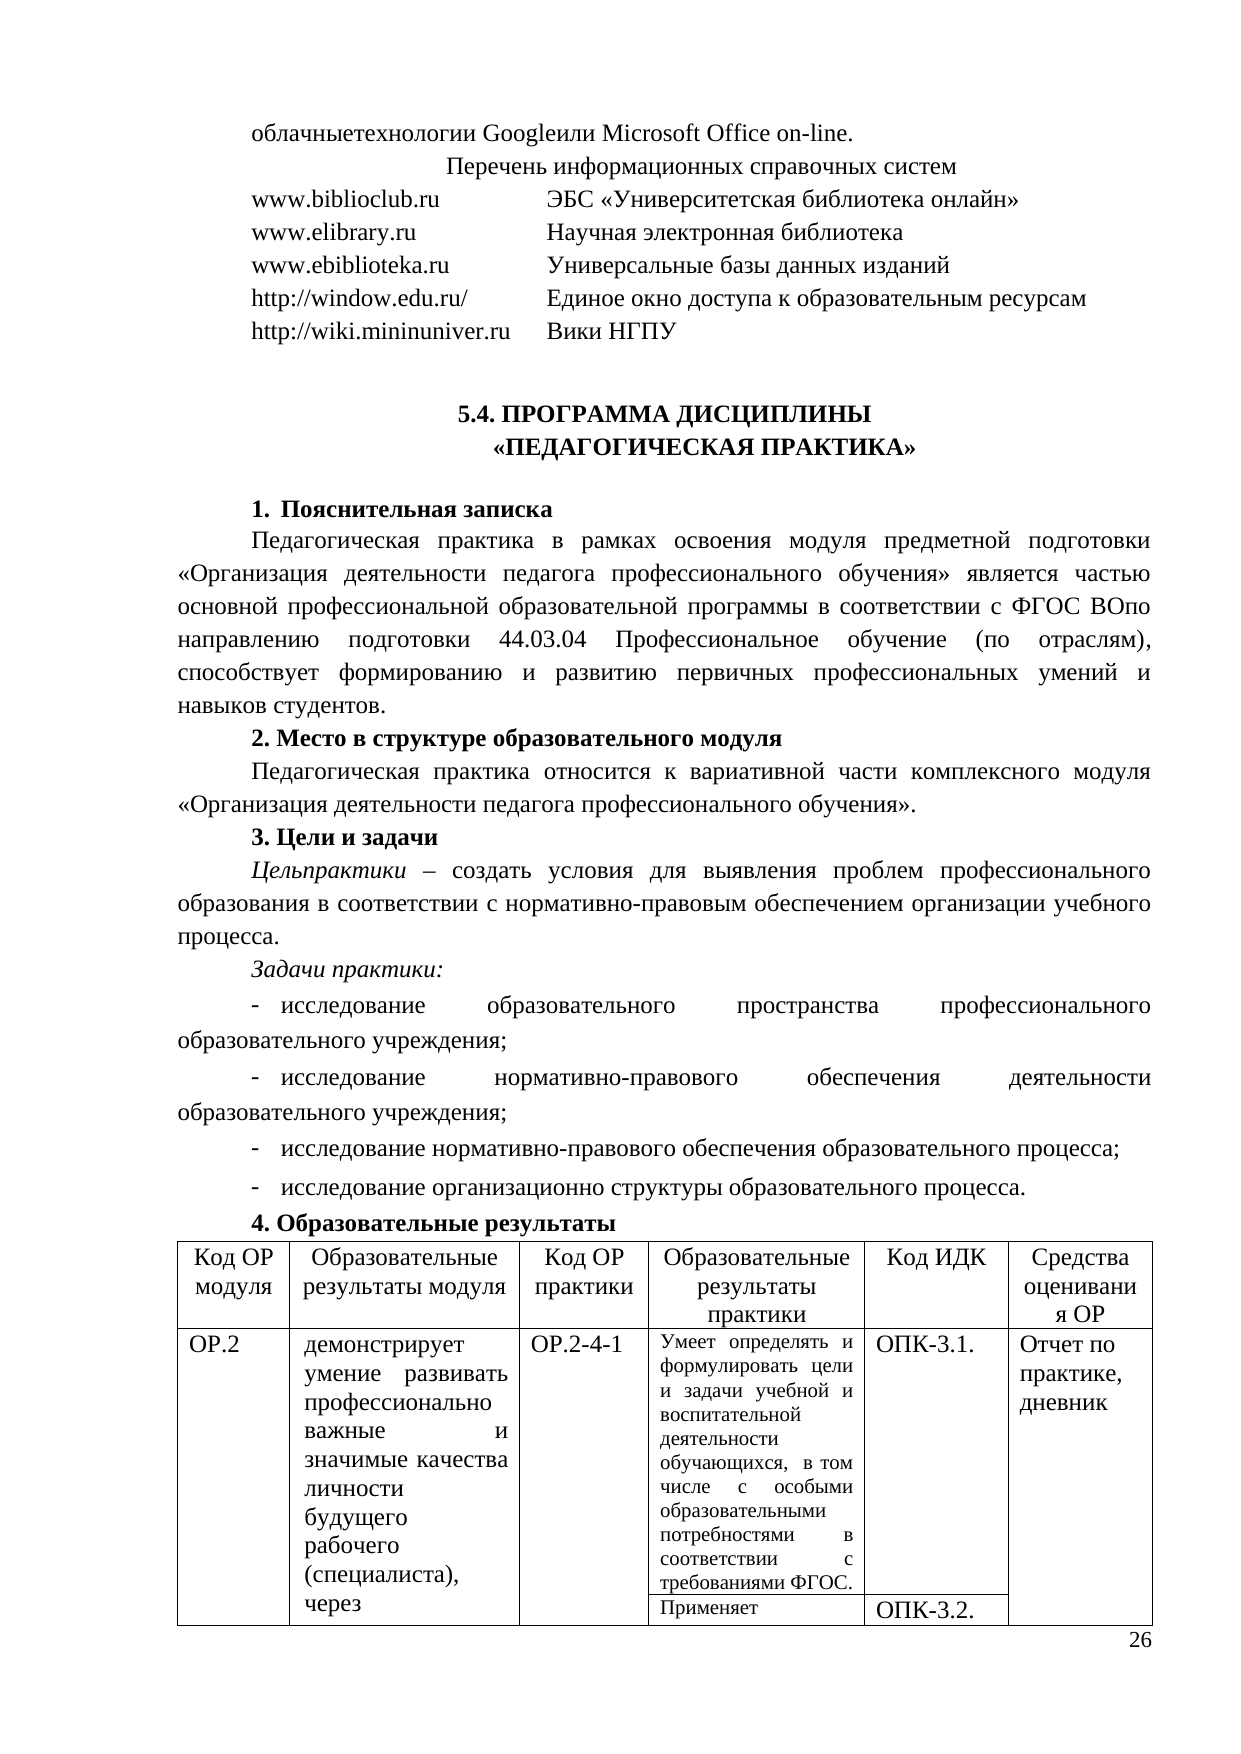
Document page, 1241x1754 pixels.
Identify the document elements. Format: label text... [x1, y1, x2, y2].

table_header Код ИДК [865, 1242, 1008, 1328]
table_cell ОПК-3.2. [865, 1595, 1008, 1625]
list исследование нормативно-правового обеспечения образовательного процесса; [177, 1130, 1152, 1164]
table_header Код ОР модуля [178, 1242, 289, 1328]
text 4. Образовательные результаты [177, 1208, 1152, 1237]
table_header Код ОР практики [520, 1242, 648, 1328]
table_cell ОПК-3.1. [865, 1329, 1008, 1594]
text облачныетехнологии Googleили Microsoft Office on-line. [177, 118, 1152, 147]
table_header Образовательные результаты модуля [290, 1242, 519, 1328]
text Перечень информационных справочных систем [177, 151, 1152, 180]
table_cell Отчет по практике, дневник [1009, 1329, 1152, 1625]
table_cell ОР.2-4-1 [520, 1329, 648, 1625]
text Педагогическая практика относится к вариативной части комплексного модуля «Организация деятельности педагога профессионального обучения». [177, 756, 1152, 818]
list исследование образовательного пространства профессионального образовательного учреждения; [177, 987, 1152, 1054]
text «ПЕДАГОГИЧЕСКАЯ ПРАКТИКА» [177, 432, 1152, 461]
table_cell демонстрирует умение развивать профессионально важные и значимые качества личности будущего рабочего (специалиста), через осуществление организационно-педагогического сопровождения обеспечивающего личностное и профессиональное самоопределение студентов [290, 1329, 519, 1625]
text http://window.edu.ru/ Единое окно доступа к образовательным ресурсам [177, 283, 1152, 312]
text Педагогическая практика в рамках освоения модуля предметной подготовки «Организация деятельности педагога профессионального обучения» является частью основной профессиональной образовательной программы в соответствии с ФГОС ВОпо направлению подготовки 44.03.04 Профессиональное обучение (по отраслям), способствует формированию и развитию первичных профессиональных умений и навыков студентов. [177, 525, 1152, 718]
text 3. Цели и задачи [177, 822, 1152, 851]
table_header Средства оценивания ОР [1009, 1242, 1152, 1328]
list исследование нормативно-правового обеспечения деятельности образовательного учреждения; [177, 1058, 1152, 1125]
table_header Образовательные результаты практики [649, 1242, 864, 1328]
text Цельпрактики – создать условия для выявления проблем профессионального образования в соответствии с нормативно-правовым обеспечением организации учебного процесса. [177, 855, 1152, 950]
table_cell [649, 1595, 864, 1625]
text 5.4. ПРОГРАММА ДИСЦИПЛИНЫ [177, 399, 1152, 428]
table_cell ОР.2 [178, 1329, 289, 1625]
table_cell Умеет определять и формулировать цели и задачи учебной и воспитательной деятельности обучающихся, в том числе с особыми образовательными потребностями в соответствии с требованиями ФГОС. [649, 1329, 864, 1594]
text 2. Место в структуре образовательного модуля [177, 723, 1152, 752]
list исследование организационно структуры образовательного процесса. [177, 1169, 1152, 1203]
text www.biblioclub.ru ЭБС «Университетская библиотека онлайн» [177, 184, 1152, 213]
list Пояснительная записка [177, 494, 1152, 522]
text www.elibrary.ru Научная электронная библиотека [177, 217, 1152, 246]
text Задачи практики: [177, 954, 1152, 983]
text www.ebiblioteka.ru Универсальные базы данных изданий [177, 250, 1152, 279]
text http://wiki.mininuniver.ru Вики НГПУ [177, 316, 1152, 345]
